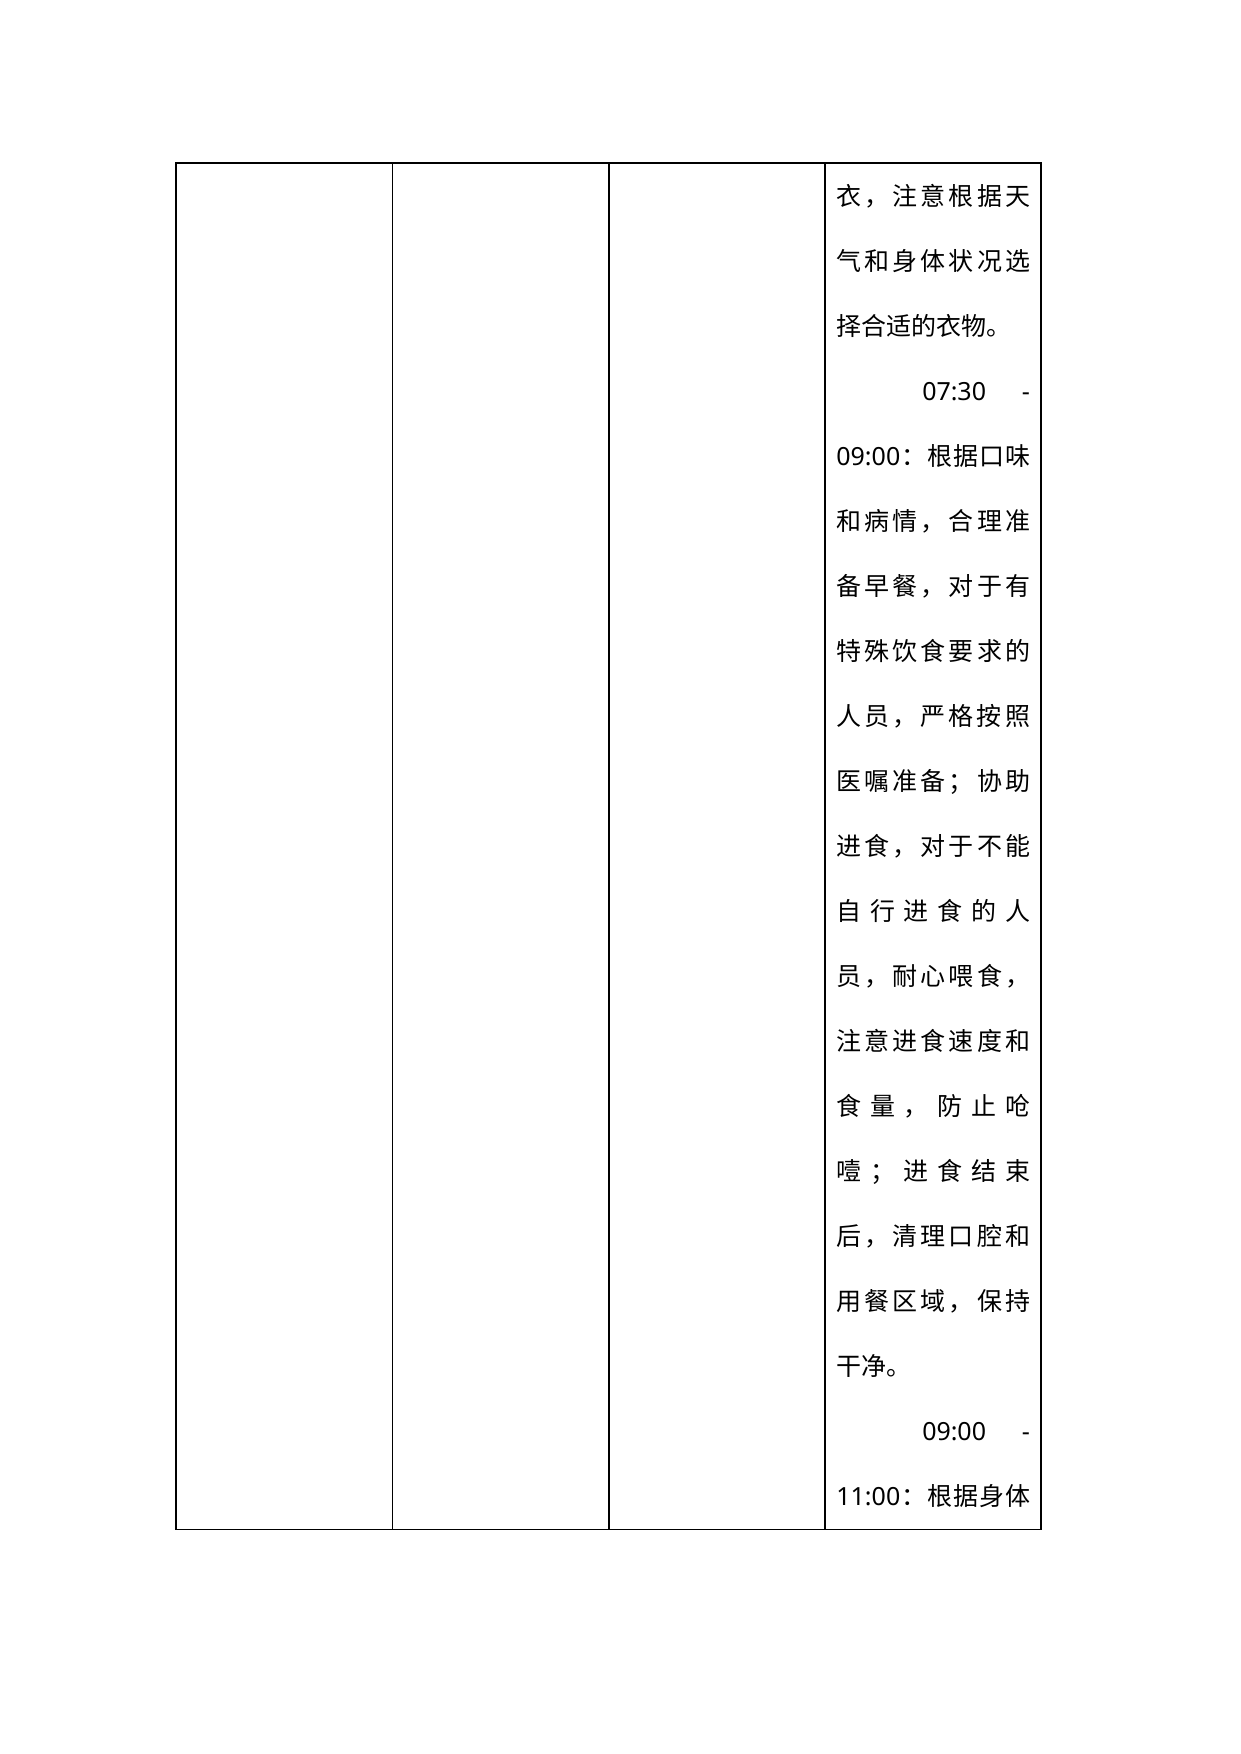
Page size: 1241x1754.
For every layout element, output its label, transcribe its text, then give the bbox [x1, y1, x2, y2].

table_cell 1 [393, 164, 608, 1528]
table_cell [826, 164, 1040, 1528]
table_cell [610, 164, 824, 1528]
table_cell [177, 164, 392, 1528]
